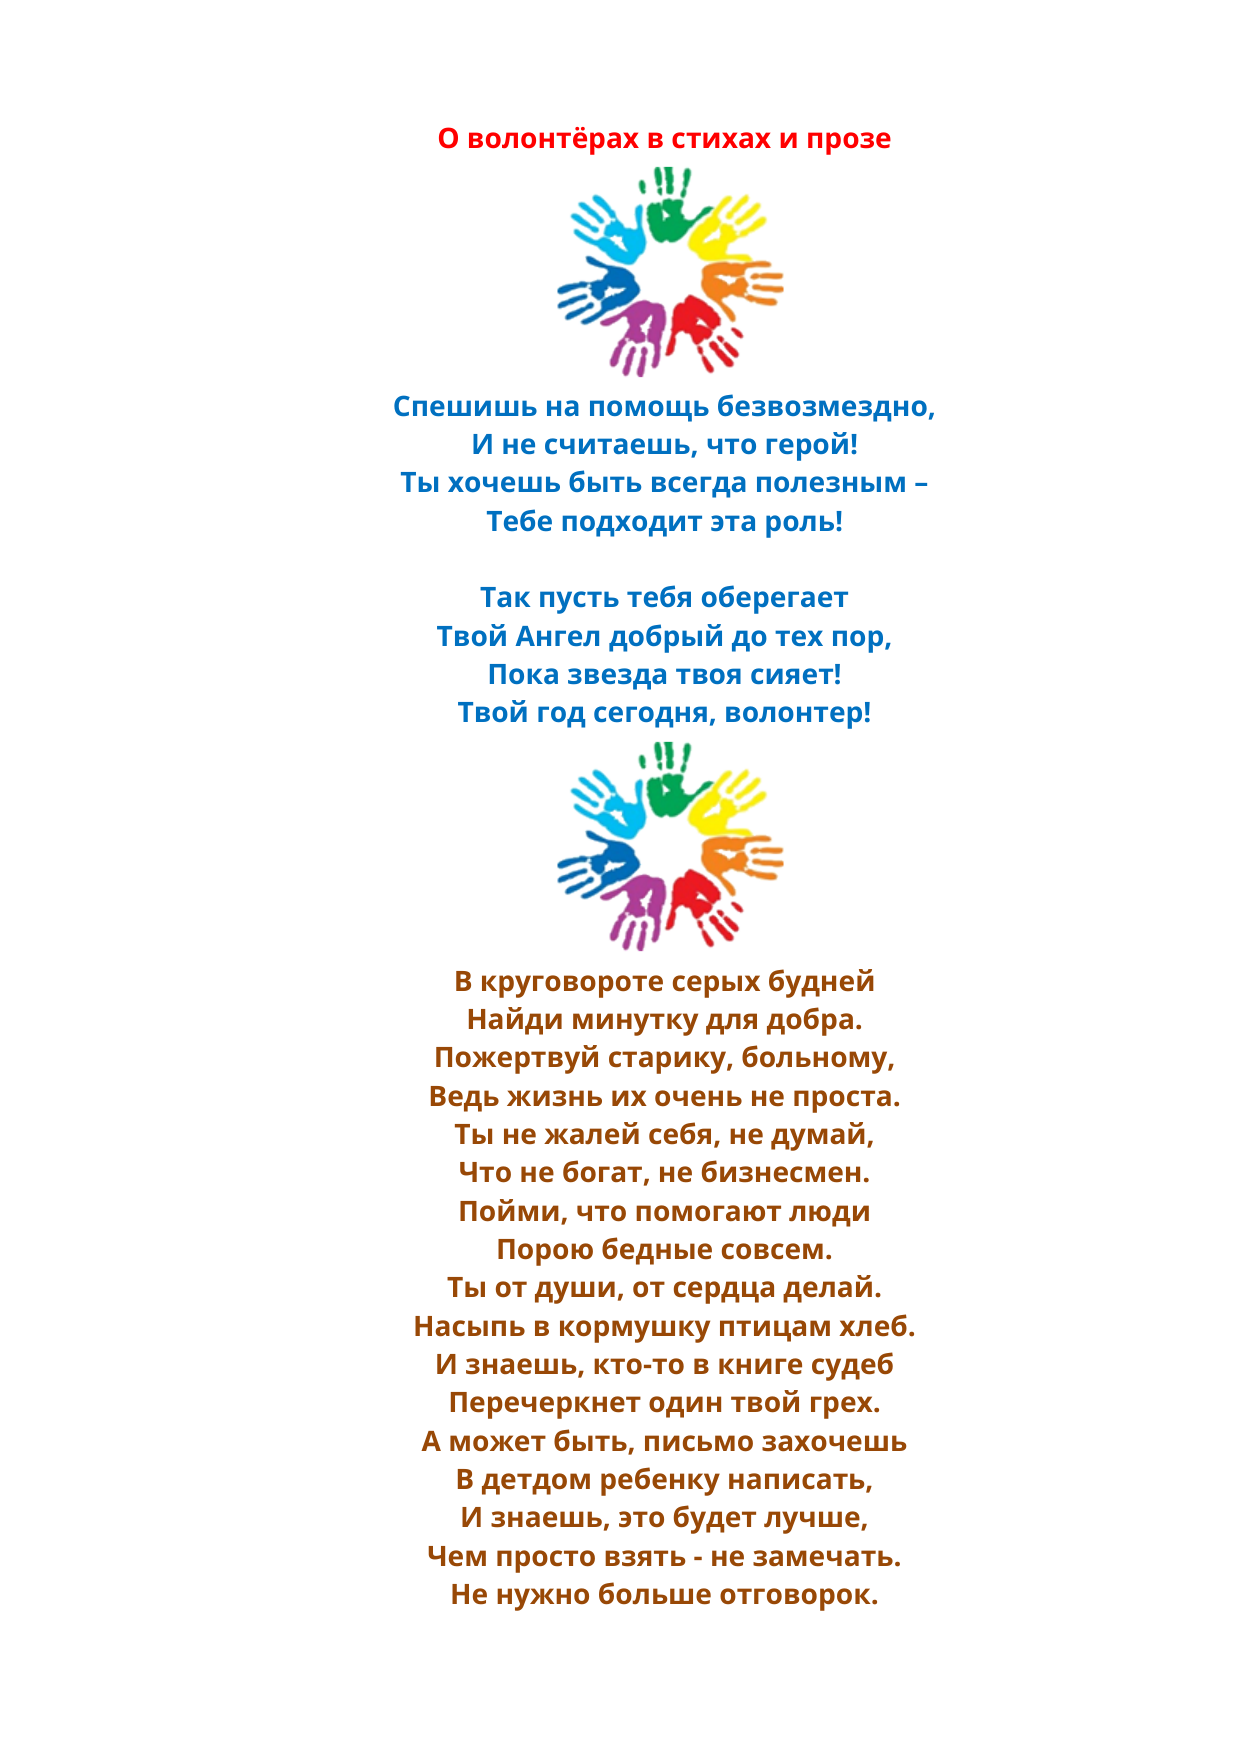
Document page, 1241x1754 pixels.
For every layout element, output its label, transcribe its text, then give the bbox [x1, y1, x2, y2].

text О волонтёрах в стихах и прозе [177, 118, 1152, 156]
picture [537, 731, 792, 961]
text Спешишь на помощь безвозмездно, И не считаешь, что герой! Ты хочешь быть всегда полезным – Тебе подходит эта роль! Так пусть тебя оберегает Твой Ангел добрый до тех пор, Пока звезда твоя сияет! Твой год сегодня, волонтер! [177, 386, 1152, 731]
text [177, 961, 1152, 1612]
picture [537, 156, 792, 387]
